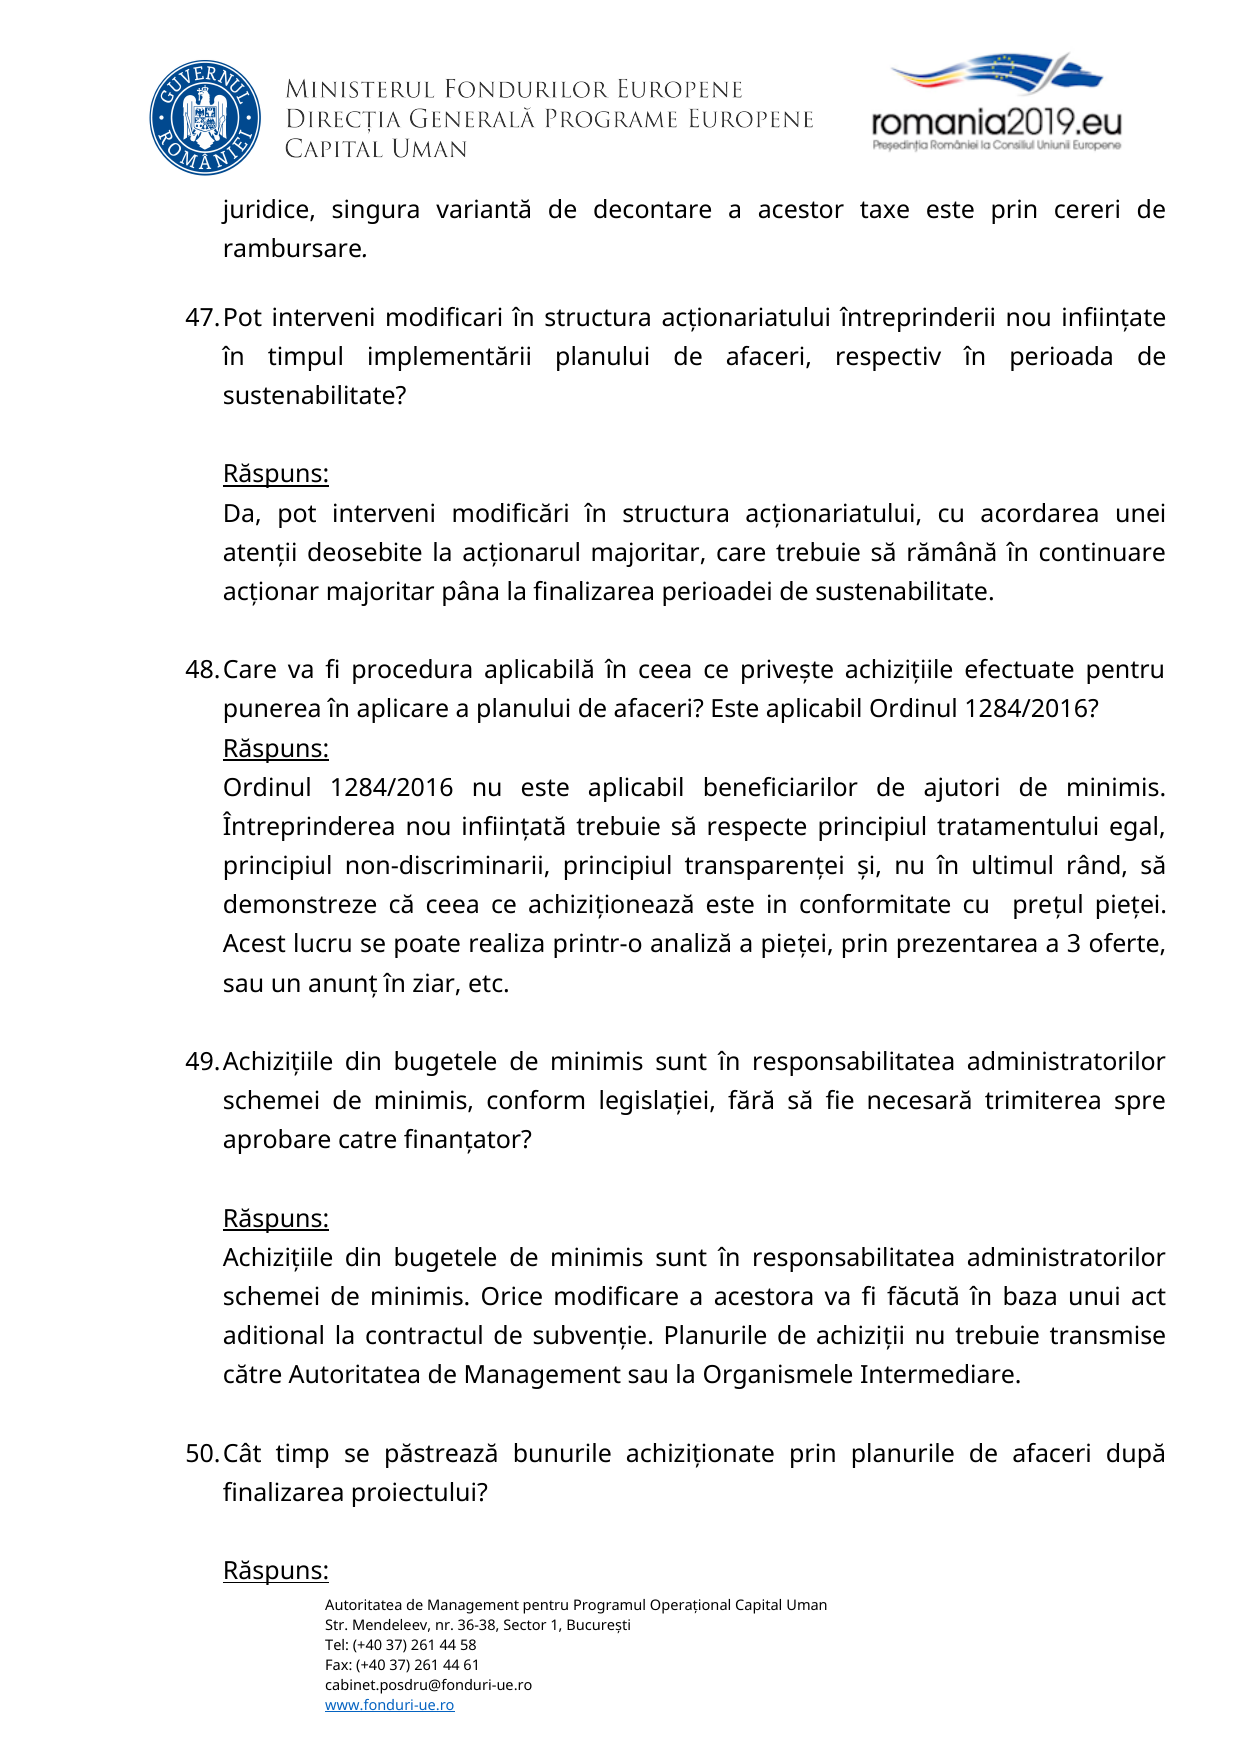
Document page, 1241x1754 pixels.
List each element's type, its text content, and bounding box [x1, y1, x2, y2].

list Care va fi procedura aplicabilă în ceea ce privește achizițiile efectuate pentru punerea în aplicare a planului de afaceri? Este aplicabil Ordinul 1284/2016? [185, 652, 1167, 725]
text Răspuns: [223, 456, 1167, 490]
text Răspuns: [223, 1200, 1167, 1234]
list Pot interveni modificari în structura acționariatului întreprinderii nou inființate în timpul implementării planului de afaceri, respectiv în perioada de sustenabilitate? [185, 299, 1167, 412]
list Achizițiile din bugetele de minimis sunt în responsabilitatea administratorilor schemei de minimis, conform legislației, fără să fie necesară trimiterea spre aprobare catre finanțator? [185, 1044, 1167, 1156]
text Ordinul 1284/2016 nu este aplicabil beneficiarilor de ajutori de minimis. Întreprinderea nou inființată trebuie să respecte principiul tratamentului egal, principiul non-discriminarii, principiul transparenţei şi, nu în ultimul rând, să demonstreze că ceea ce achiziţionează este in conformitate cu preţul pieţei. Acest lucru se poate realiza printr-o analiză a pieţei, prin prezentarea a 3 oferte, sau un anunţ în ziar, etc. [223, 769, 1167, 999]
text Achizițiile din bugetele de minimis sunt în responsabilitatea administratorilor schemei de minimis. Orice modificare a acestora va fi făcută în baza unui act aditional la contractul de subvenție. Planurile de achiziţii nu trebuie transmise către Autoritatea de Management sau la Organismele Intermediare. [223, 1239, 1167, 1391]
picture [147, 35, 1148, 181]
text Răspuns: [223, 1553, 1167, 1587]
text Răspuns: [223, 730, 1167, 764]
text Da, pot interveni modificări în structura acţionariatului, cu acordarea unei atenţii deosebite la acţionarul majoritar, care trebuie să rămână în continuare acţionar majoritar pâna la finalizarea perioadei de sustenabilitate. [223, 495, 1167, 608]
list Cât timp se păstrează bunurile achiziționate prin planurile de afaceri după finalizarea proiectului? [185, 1435, 1167, 1508]
